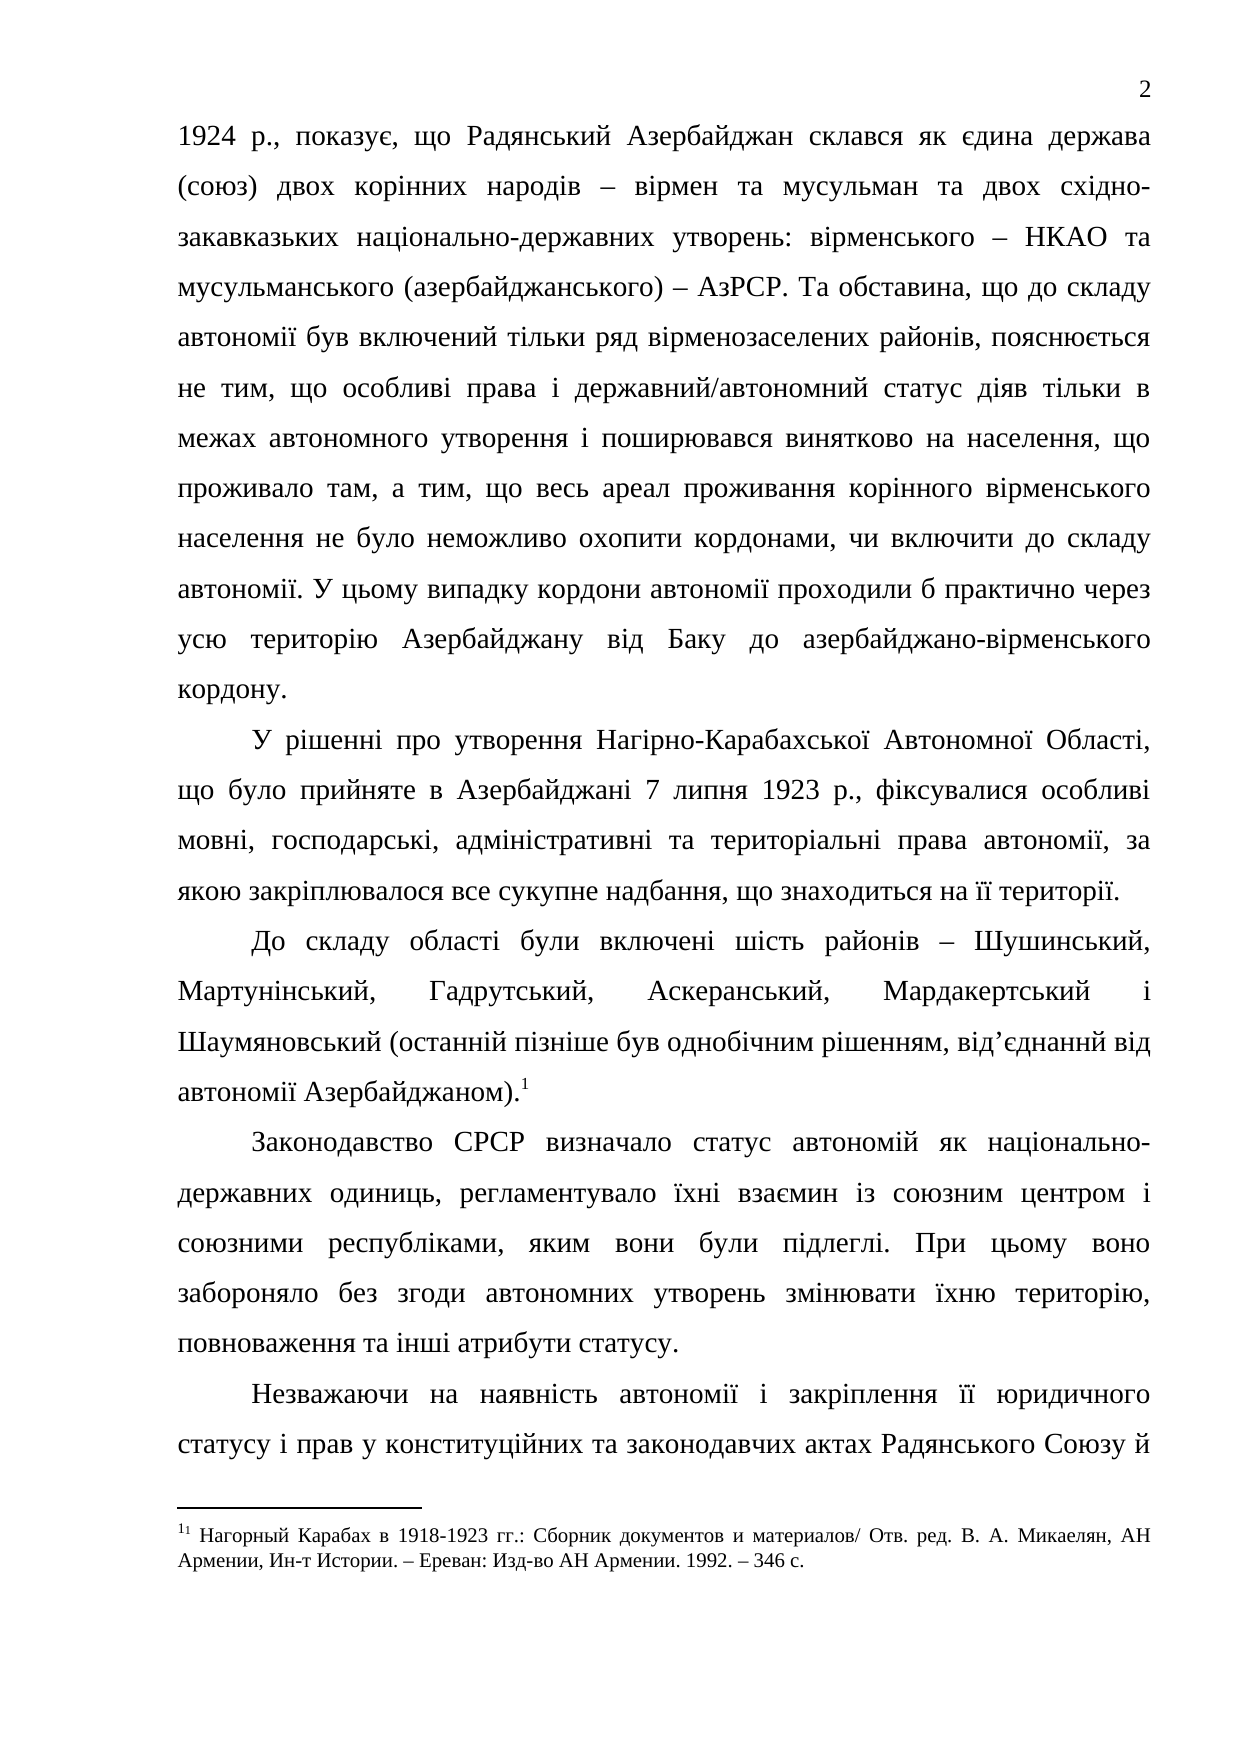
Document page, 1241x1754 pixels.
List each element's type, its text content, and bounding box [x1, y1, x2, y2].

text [177, 118, 1152, 705]
text У рішенні про утворення Нагірно-Карабахської Автономної Області, що було прийняте в Азербайджані 7 липня 1923 р., фіксувалися особливі мовні, господарські, адміністративні та територіальні права автономії, за якою закріплювалося все сукупне надбання, що знаходиться на її території. [177, 722, 1152, 906]
text Законодавство СРСР визначало статус автономій як національно-державних одиниць, регламентувало їхні взаємин із союзним центром і союзними республіками, яким вони були підлеглі. При цьому воно забороняло без згоди автономних утворень змінювати їхню територію, повноваження та інші атрибути статусу. [177, 1124, 1152, 1359]
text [177, 1376, 1152, 1460]
text До складу області були включені шість районів – Шушинський, Мартунінський, Гадрутський, Аскеранський, Мардакертський і Шаумяновський (останній пізніше був однобічним рішенням, від’єднаннй від автономії Азербайджаном).1 [177, 923, 1152, 1108]
